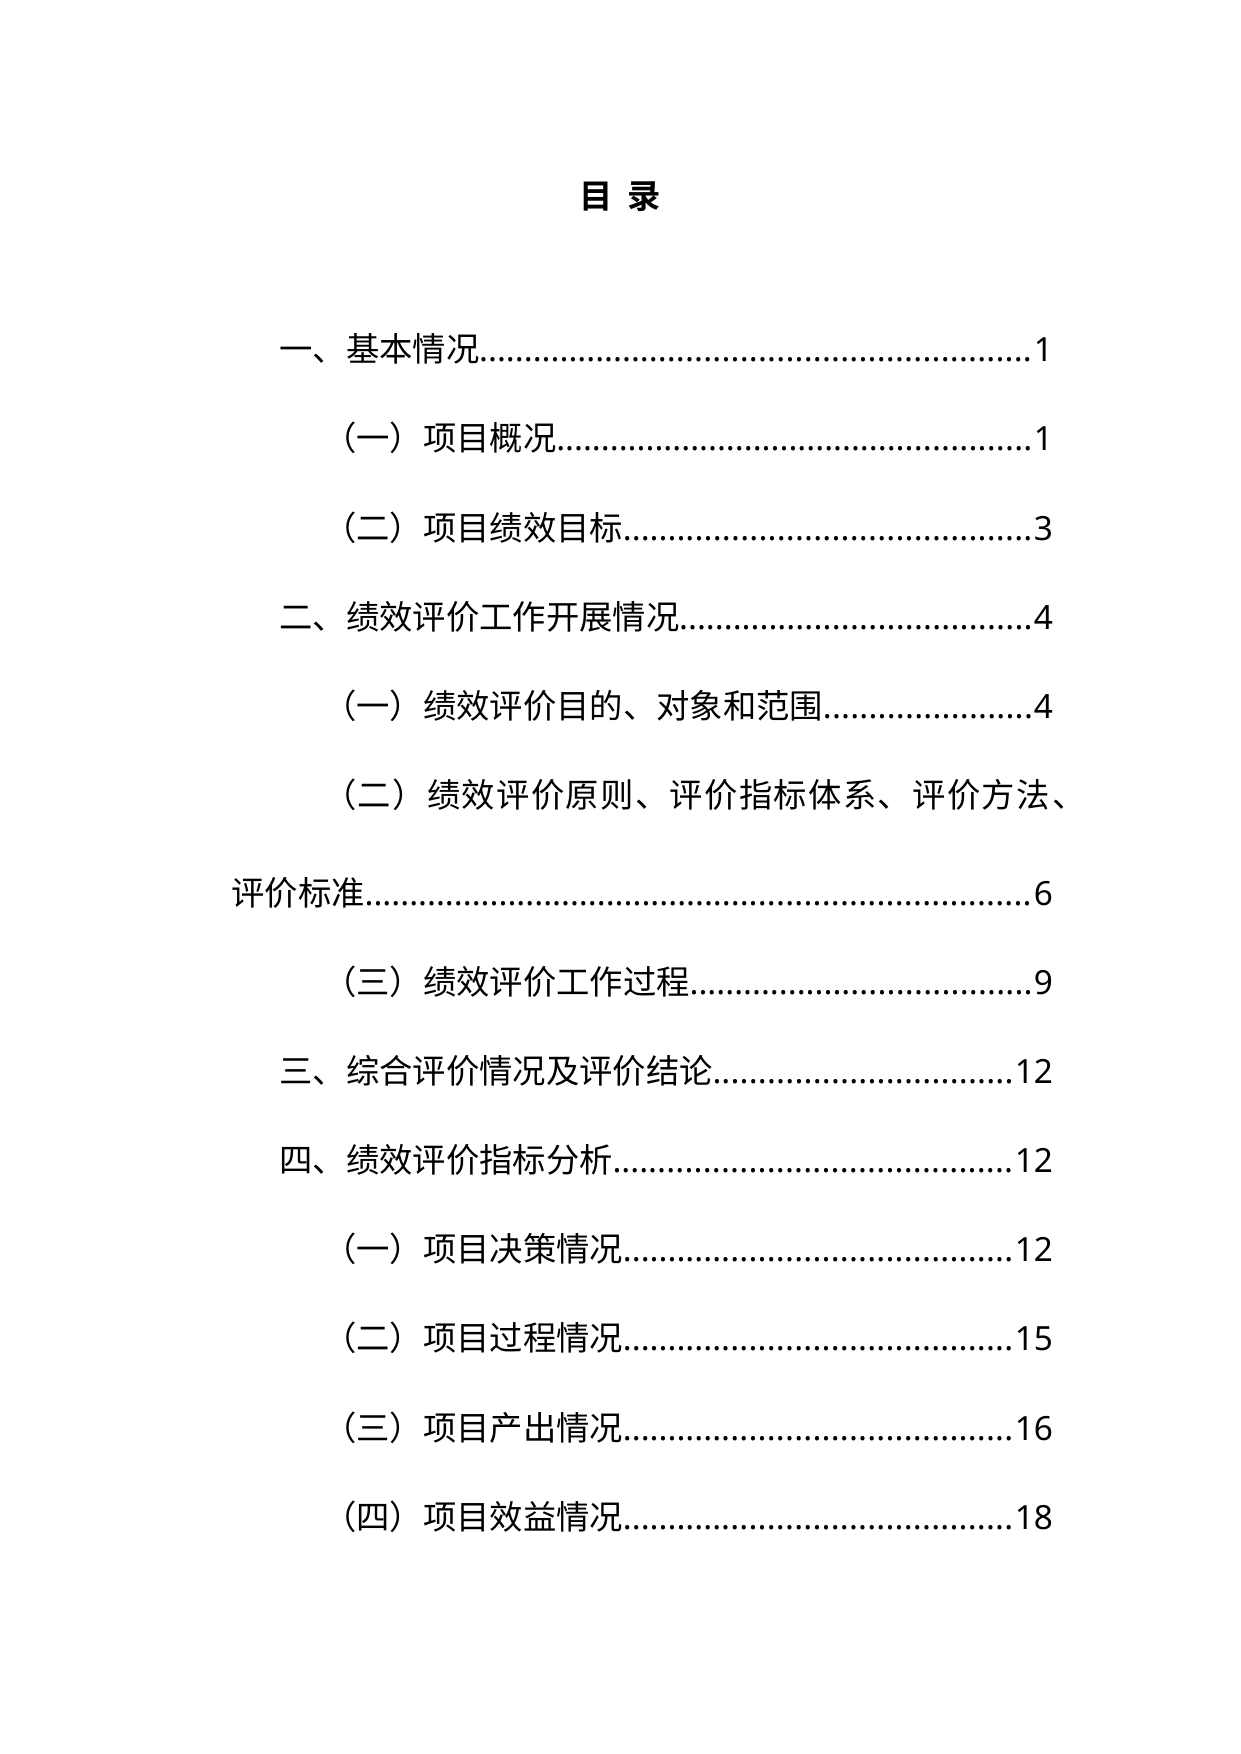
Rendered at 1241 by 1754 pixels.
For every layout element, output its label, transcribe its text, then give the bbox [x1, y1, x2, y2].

text 三、综合评价情况及评价结论 12 [187, 1036, 1053, 1101]
text （三）项目产出情况 16 [231, 1393, 1053, 1458]
text （二）项目绩效目标 3 [231, 493, 1053, 558]
text （一）绩效评价目的、对象和范围 4 [231, 671, 1053, 736]
text （二）绩效评价原则、评价指标体系、评价方法、评价标准 6 [231, 761, 1053, 923]
text （一）项目概况 1 [231, 404, 1053, 469]
text 四、绩效评价指标分析 12 [187, 1126, 1053, 1191]
text （三）绩效评价工作过程 9 [231, 947, 1053, 1012]
text （四）项目效益情况 18 [231, 1482, 1053, 1547]
text 二、绩效评价工作开展情况 4 [187, 582, 1053, 647]
text 目 录 [187, 162, 1053, 227]
text （一）项目决策情况 12 [231, 1215, 1053, 1280]
text （二）项目过程情况 15 [231, 1304, 1053, 1369]
text 一、基本情况 1 [187, 315, 1053, 380]
